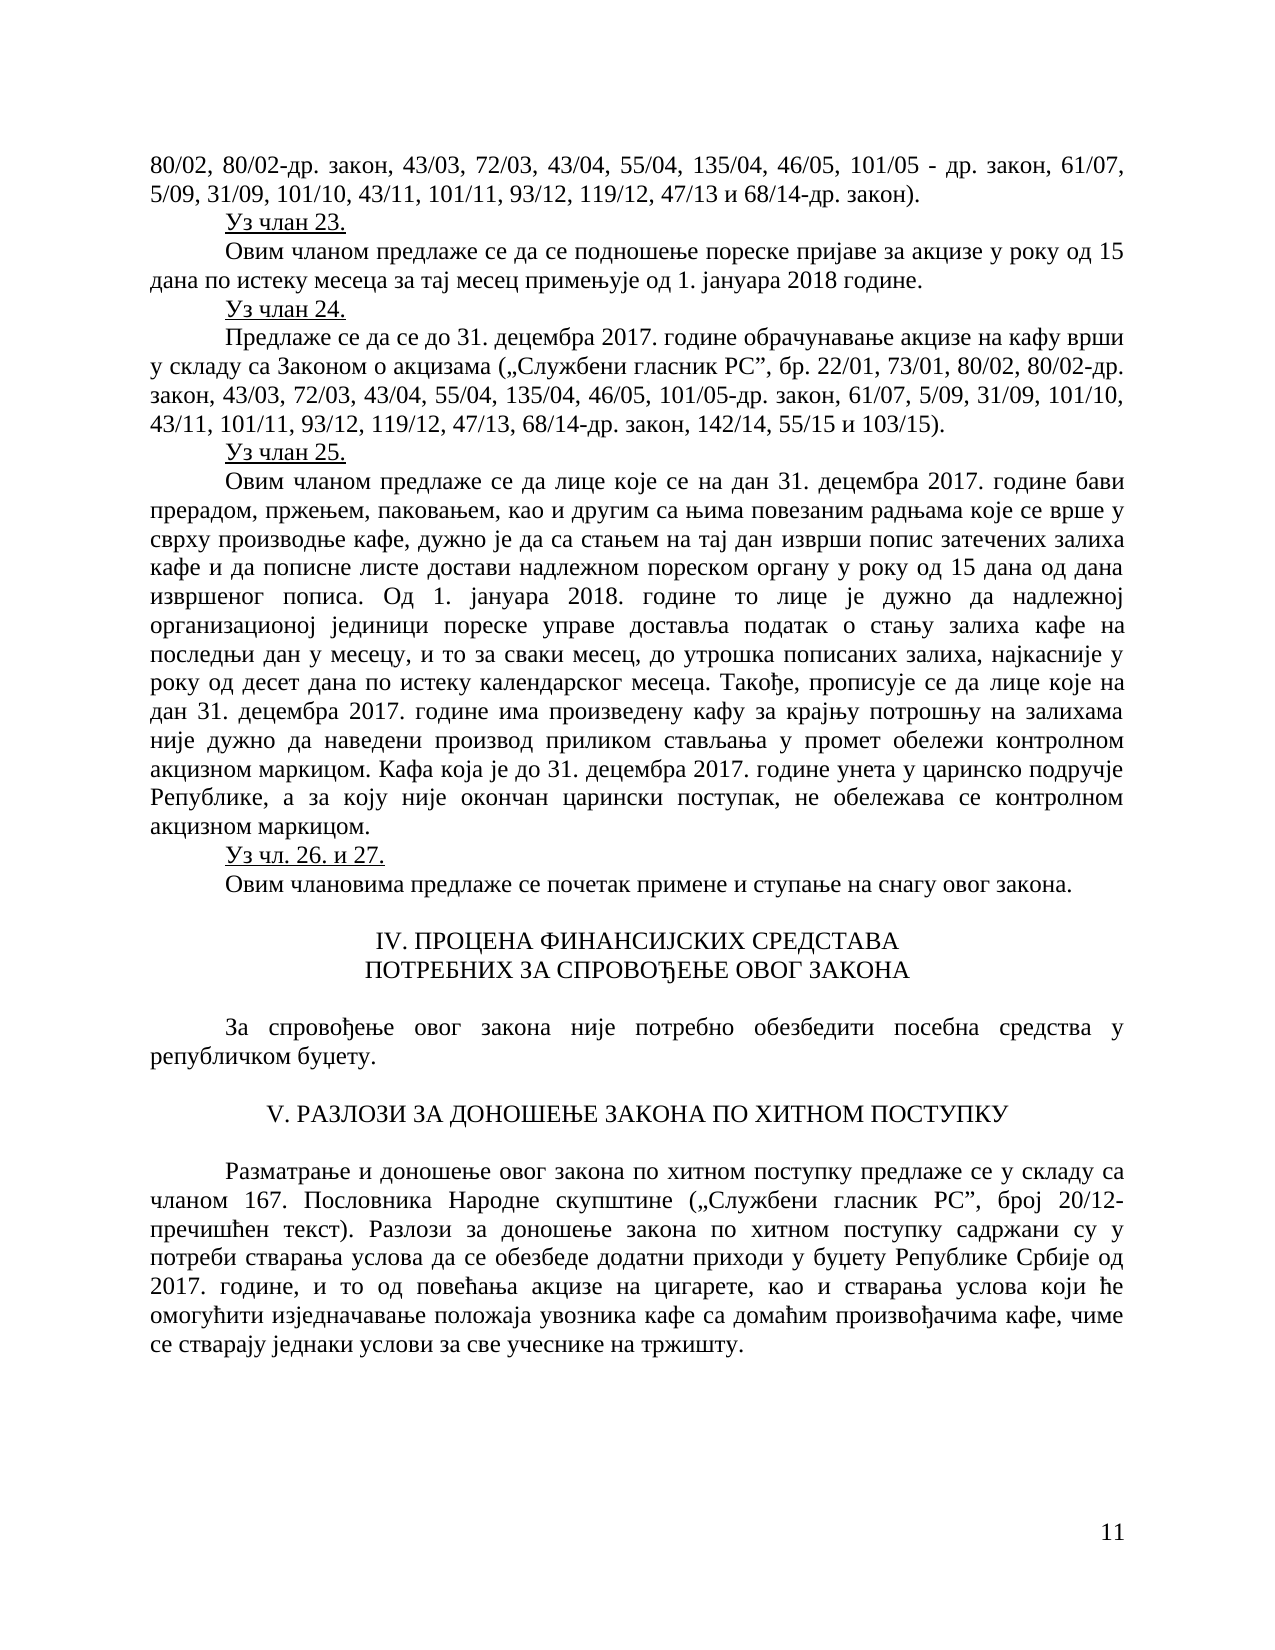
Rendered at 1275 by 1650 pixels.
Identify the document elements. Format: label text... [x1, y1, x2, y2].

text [150, 150, 1125, 207]
text Овим члановима предлаже се почетак примене и ступање на снагу овог закона. [150, 869, 1125, 897]
text За спровођење овог закона није потребно обезбедити посебна средства у републичком буџету. [150, 1012, 1125, 1070]
text Разматрање и доношење овог закона по хитном поступку предлаже се у складу са чланом 167. Пословника Народне скупштине („Службени гласник РС”, број 20/12-пречишћен текст). Разлози за доношење закона по хитном поступку садржани су у потреби стварања услова да се обезбеде додатни приходи у буџету Републике Србије од 2017. године, и то од повећања акцизе на цигарете, као и стварања услова који ће омогућити изједначавање положаја увозника кафе са домаћим произвођачима кафе, чиме се стварају једнаки услови за све учеснике на тржишту. [150, 1156, 1125, 1357]
text IV. ПРОЦЕНА ФИНАНСИЈСКИХ СРЕДСТАВА [150, 926, 1125, 955]
text V. РАЗЛОЗИ ЗА ДОНОШЕЊЕ ЗАКОНА ПО ХИТНОМ ПОСТУПКУ [150, 1099, 1125, 1127]
text Уз чл. 26. и 27. [150, 840, 1125, 869]
text Уз члан 24. [150, 294, 1125, 322]
text Уз члан 25. [150, 437, 1125, 466]
text Предлаже се да се до 31. децембра 2017. године обрачунавање акцизе на кафу врши у складу са Законом о акцизама („Службени гласник РС”, бр. 22/01, 73/01, 80/02, 80/02-др. закон, 43/03, 72/03, 43/04, 55/04, 135/04, 46/05, 101/05-др. закон, 61/07, 5/09, 31/09, 101/10, 43/11, 101/11, 93/12, 119/12, 47/13, 68/14-др. закон, 142/14, 55/15 и 103/15). [150, 322, 1125, 437]
text Овим чланом предлаже се да се подношење пореске пријаве за акцизе у року од 15 дана по истеку месеца за тај месец примењује од 1. јануара 2018 године. [150, 236, 1125, 294]
text ПОТРЕБНИХ ЗА СПРОВОЂЕЊЕ ОВОГ ЗАКОНА [150, 955, 1125, 984]
text Овим чланом предлаже се да лице које се на дан 31. децембра 2017. године бави прерадом, пржењем, паковањем, као и другим са њима повезаним радњама које се врше у сврху производње кафе, дужно је да са стањем на тај дан изврши попис затечених залиха кафе и да пописне листе достави надлежном пореском органу у року од 15 дана од дана извршеног пописа. Од 1. јануара 2018. године то лице је дужно да надлежној организационој јединици пореске управе доставља податак о стању залиха кафе на последњи дан у месецу, и то за сваки месец, до утрошка пописаних залиха, најкасније у року од десет дана по истеку календарског месеца. Такође, прописује се да лице које на дан 31. децембра 2017. године има произведену кафу за крајњу потрошњу на залихама није дужно да наведени производ приликом стављања у промет обележи контролном акцизном маркицом. Кафа која је до 31. децембра 2017. године унета у царинско подручје Републике, а за коју није окончан царински поступак, не обележава се контролном акцизном маркицом. [150, 466, 1125, 840]
text Уз члан 23. [150, 207, 1125, 236]
